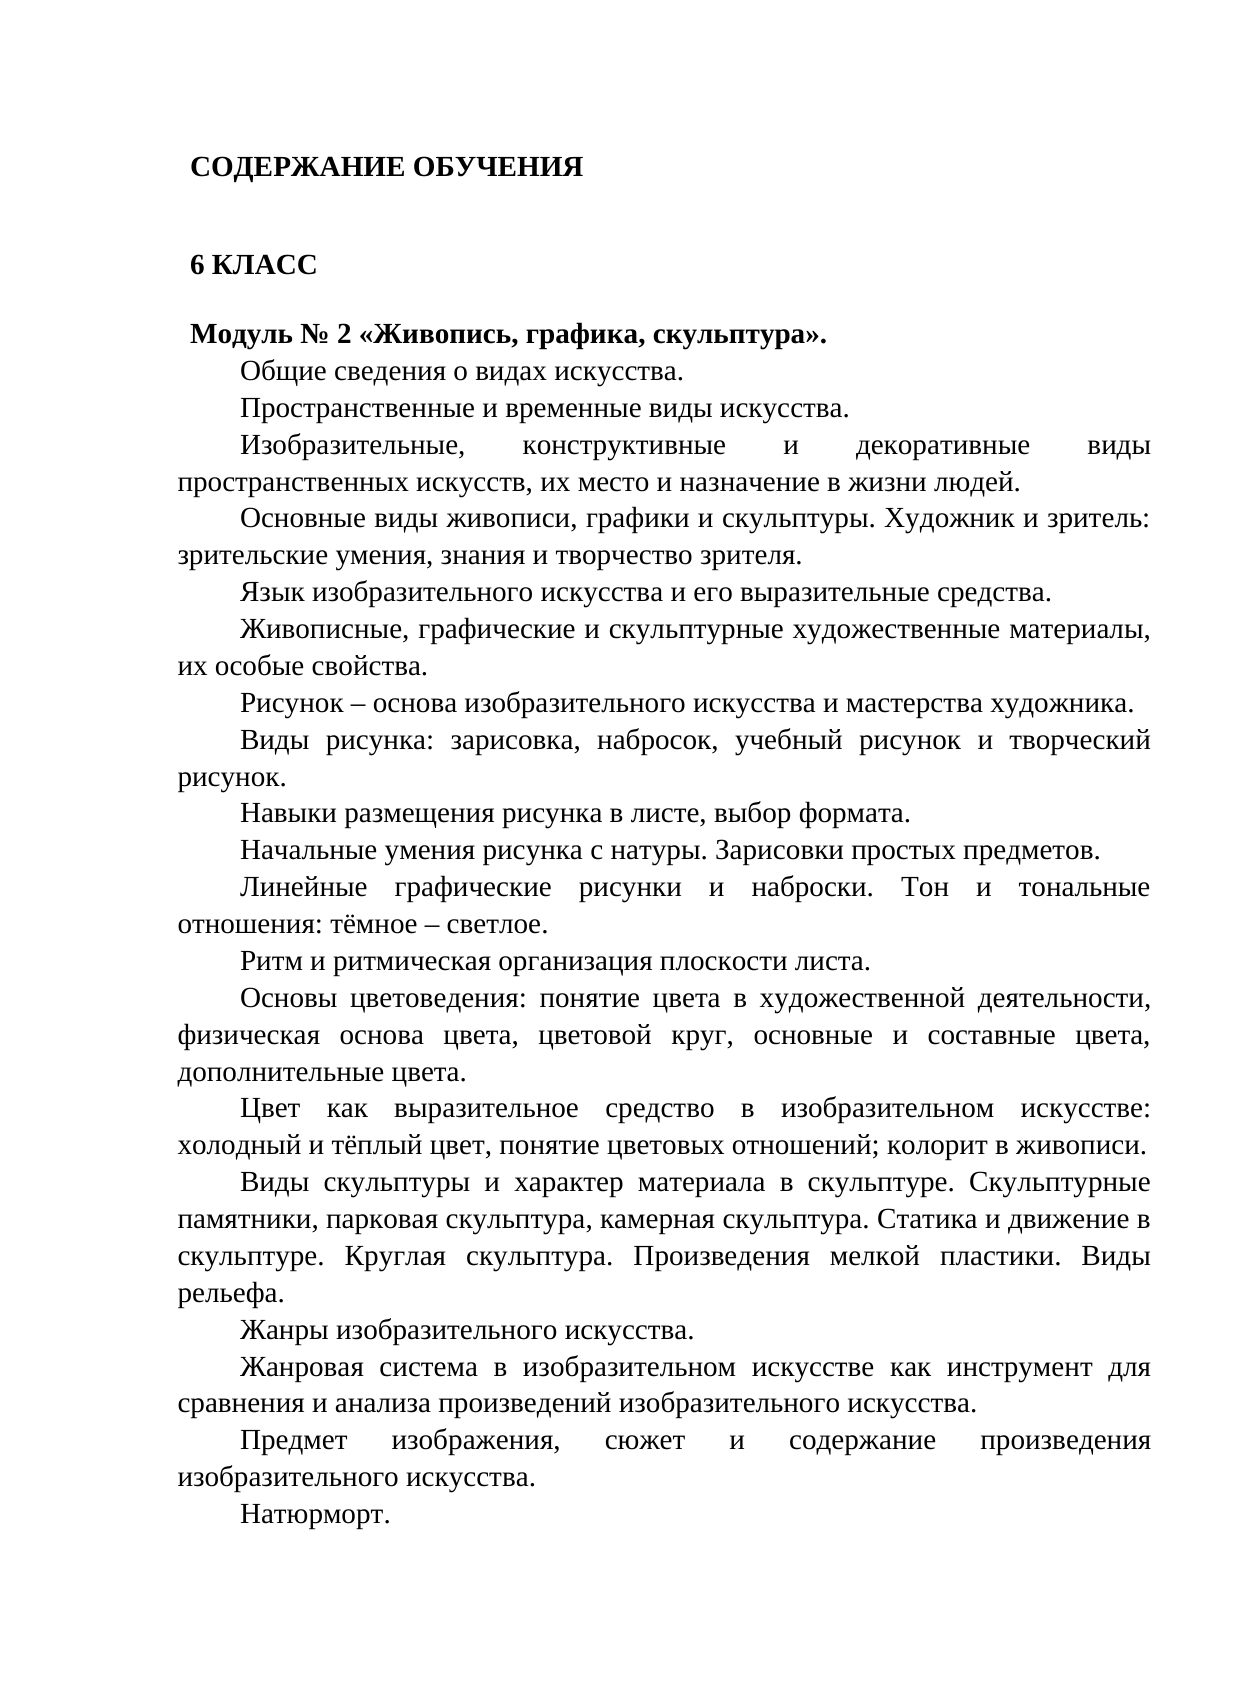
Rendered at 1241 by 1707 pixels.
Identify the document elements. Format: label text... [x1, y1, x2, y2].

text Изобразительные, конструктивные и декоративные виды пространственных искусств, их место и назначение в жизни людей. [177, 427, 1152, 497]
text Навыки размещения рисунка в листе, выбор формата. [177, 796, 1152, 829]
text Жанры изобразительного искусства. [177, 1312, 1152, 1345]
text Язык изобразительного искусства и его выразительные средства. [177, 574, 1152, 608]
text Цвет как выразительное средство в изобразительном искусстве: холодный и тёплый цвет, понятие цветовых отношений; колорит в живописи. [177, 1091, 1152, 1161]
text Жанровая система в изобразительном искусстве как инструмент для сравнения и анализа произведений изобразительного искусства. [177, 1349, 1152, 1419]
text Рисунок – основа изобразительного искусства и мастерства художника. [177, 685, 1152, 718]
text Начальные умения рисунка с натуры. Зарисовки простых предметов. [177, 832, 1152, 866]
text Пространственные и временные виды искусства. [177, 390, 1152, 423]
text Основы цветоведения: понятие цвета в художественной деятельности, физическая основа цвета, цветовой круг, основные и составные цвета, дополнительные цвета. [177, 980, 1152, 1087]
text Линейные графические рисунки и наброски. Тон и тональные отношения: тёмное – светлое. [177, 869, 1152, 940]
text Виды скульптуры и характер материала в скульптуре. Скульптурные памятники, парковая скульптура, камерная скульптура. Статика и движение в скульптуре. Круглая скульптура. Произведения мелкой пластики. Виды рельефа. [177, 1164, 1152, 1308]
text Модуль № 2 «Живопись, графика, скульптура». [190, 316, 1152, 350]
text Натюрморт. [177, 1496, 1152, 1530]
text 6 КЛАСС [190, 247, 1152, 281]
text Предмет изображения, сюжет и содержание произведения изобразительного искусства. [177, 1422, 1152, 1493]
text Живописные, графические и скульптурные художественные материалы, их особые свойства. [177, 611, 1152, 682]
text Основные виды живописи, графики и скульптуры. Художник и зритель: зрительские умения, знания и творчество зрителя. [177, 501, 1152, 571]
text Виды рисунка: зарисовка, набросок, учебный рисунок и творческий рисунок. [177, 722, 1152, 792]
text СОДЕРЖАНИЕ ОБУЧЕНИЯ [190, 149, 1152, 182]
text Общие сведения о видах искусства. [177, 353, 1152, 387]
text Ритм и ритмическая организация плоскости листа. [177, 943, 1152, 977]
